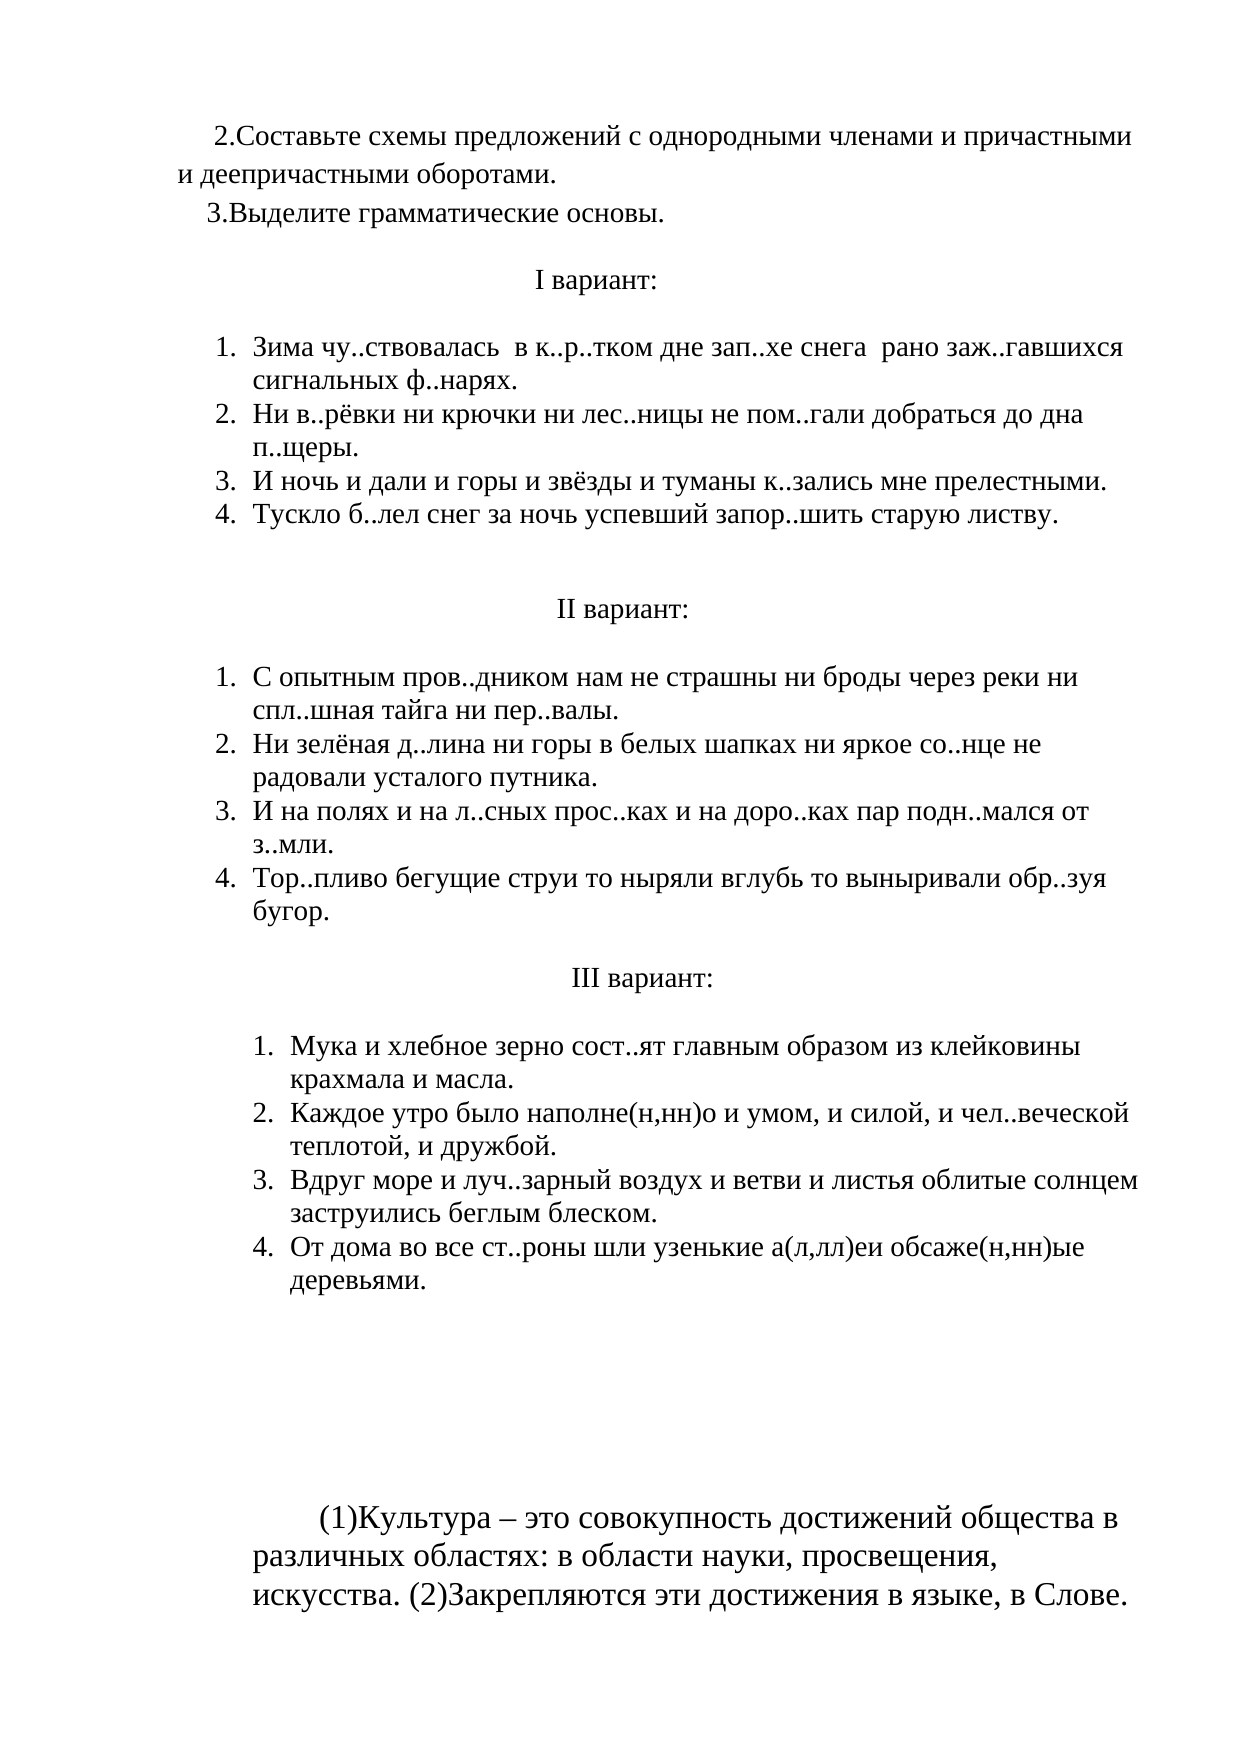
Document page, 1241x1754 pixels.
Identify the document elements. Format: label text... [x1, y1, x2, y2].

list Мука и хлебное зерно сост..ят главным образом из клейковины крахмала и масла. [252, 1028, 1152, 1095]
list Каждое утро было наполне(н,нн)о и умом, и силой, и чел..веческой теплотой, и дружбой. [252, 1095, 1152, 1162]
list Вдруг море и луч..зарный воздух и ветви и листья облитые солнцем заструились беглым блеском. [252, 1162, 1152, 1229]
list С опытным пров..дником нам не страшны ни броды через реки ни спл..шная тайга ни пер..валы. [215, 659, 1152, 726]
list 2.Составьте схемы предложений с однородными членами и причастными и деепричастными оборотами. [177, 118, 1152, 190]
list И на полях и на л..сных прос..ках и на доро..ках пар подн..мался от з..мли. [215, 793, 1152, 860]
list Зима чу..ствовалась в к..р..тком дне зап..хе снега рано заж..гавшихся сигнальных ф..нарях. [215, 329, 1152, 396]
text II вариант: [177, 592, 1152, 625]
list Тускло б..лел снег за ночь успевший запор..шить старую листву. [215, 497, 1152, 530]
list 3.Выделите грамматические основы. [177, 195, 1152, 229]
list Тор..пливо бегущие струи то ныряли вглубь то выныривали обр..зуя бугор. [215, 860, 1152, 927]
list И ночь и дали и горы и звёзды и туманы к..зались мне прелестными. [215, 463, 1152, 497]
list От дома во все ст..роны шли узенькие а(л,лл)еи обсаже(н,нн)ые деревьями. [252, 1229, 1152, 1296]
list Ни зелёная д..лина ни горы в белых шапках ни яркое со..нце не радовали усталого путника. [215, 726, 1152, 793]
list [252, 1497, 1152, 1612]
text III вариант: [177, 961, 1152, 994]
text I вариант: [177, 262, 1152, 295]
list Ни в..рёвки ни крючки ни лес..ницы не пом..гали добраться до дна п..щеры. [215, 396, 1152, 463]
